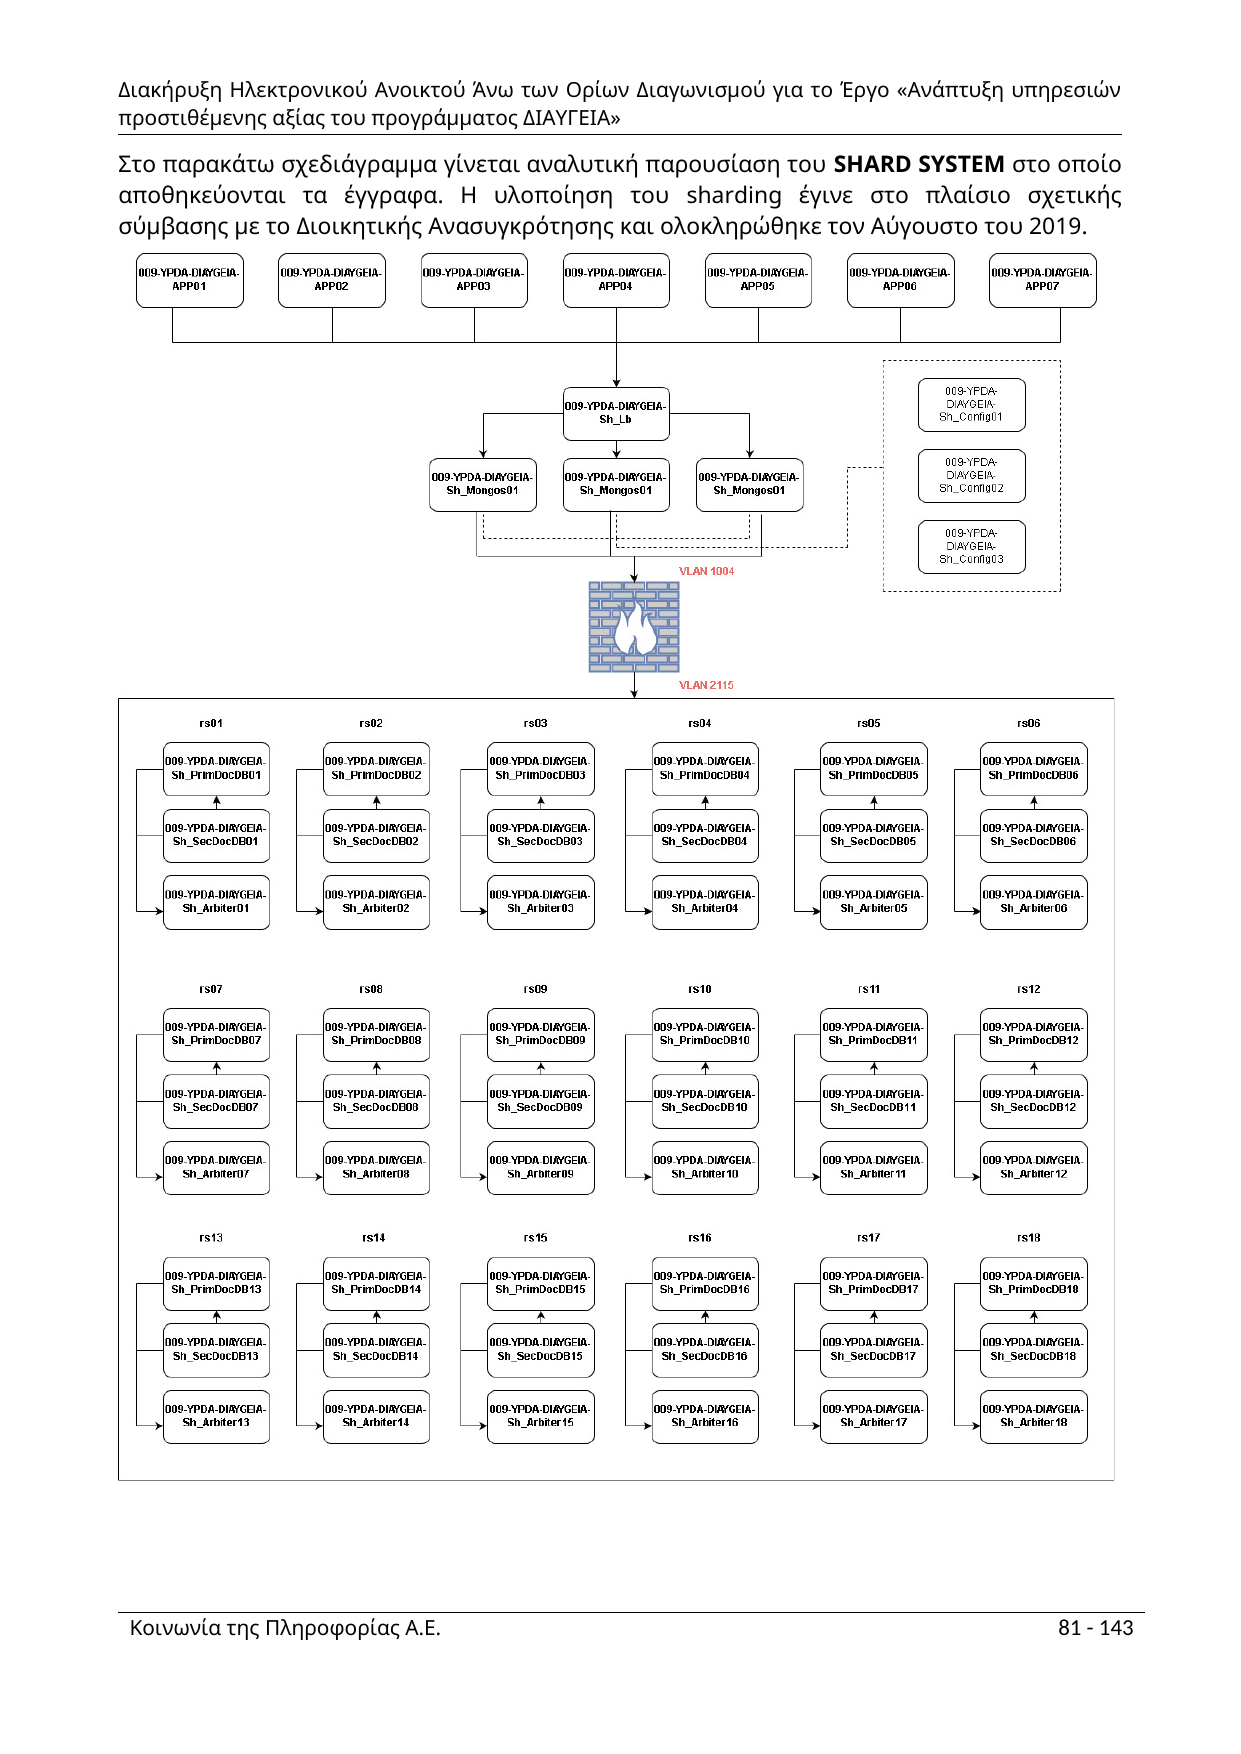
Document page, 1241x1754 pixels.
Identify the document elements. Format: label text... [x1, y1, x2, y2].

picture [118, 253, 1115, 1481]
text Στο παρακάτω σχεδιάγραμμα γίνεται αναλυτική παρουσίαση του SHARD SYSTEM στο οποίο αποθηκεύονται τα έγγραφα. Η υλοποίηση του sharding έγινε στο πλαίσιο σχετικής σύμβασης με το Διοικητικής Ανασυγκρότησης και ολοκληρώθηκε τον Αύγουστο του 2019. [118, 147, 1122, 241]
